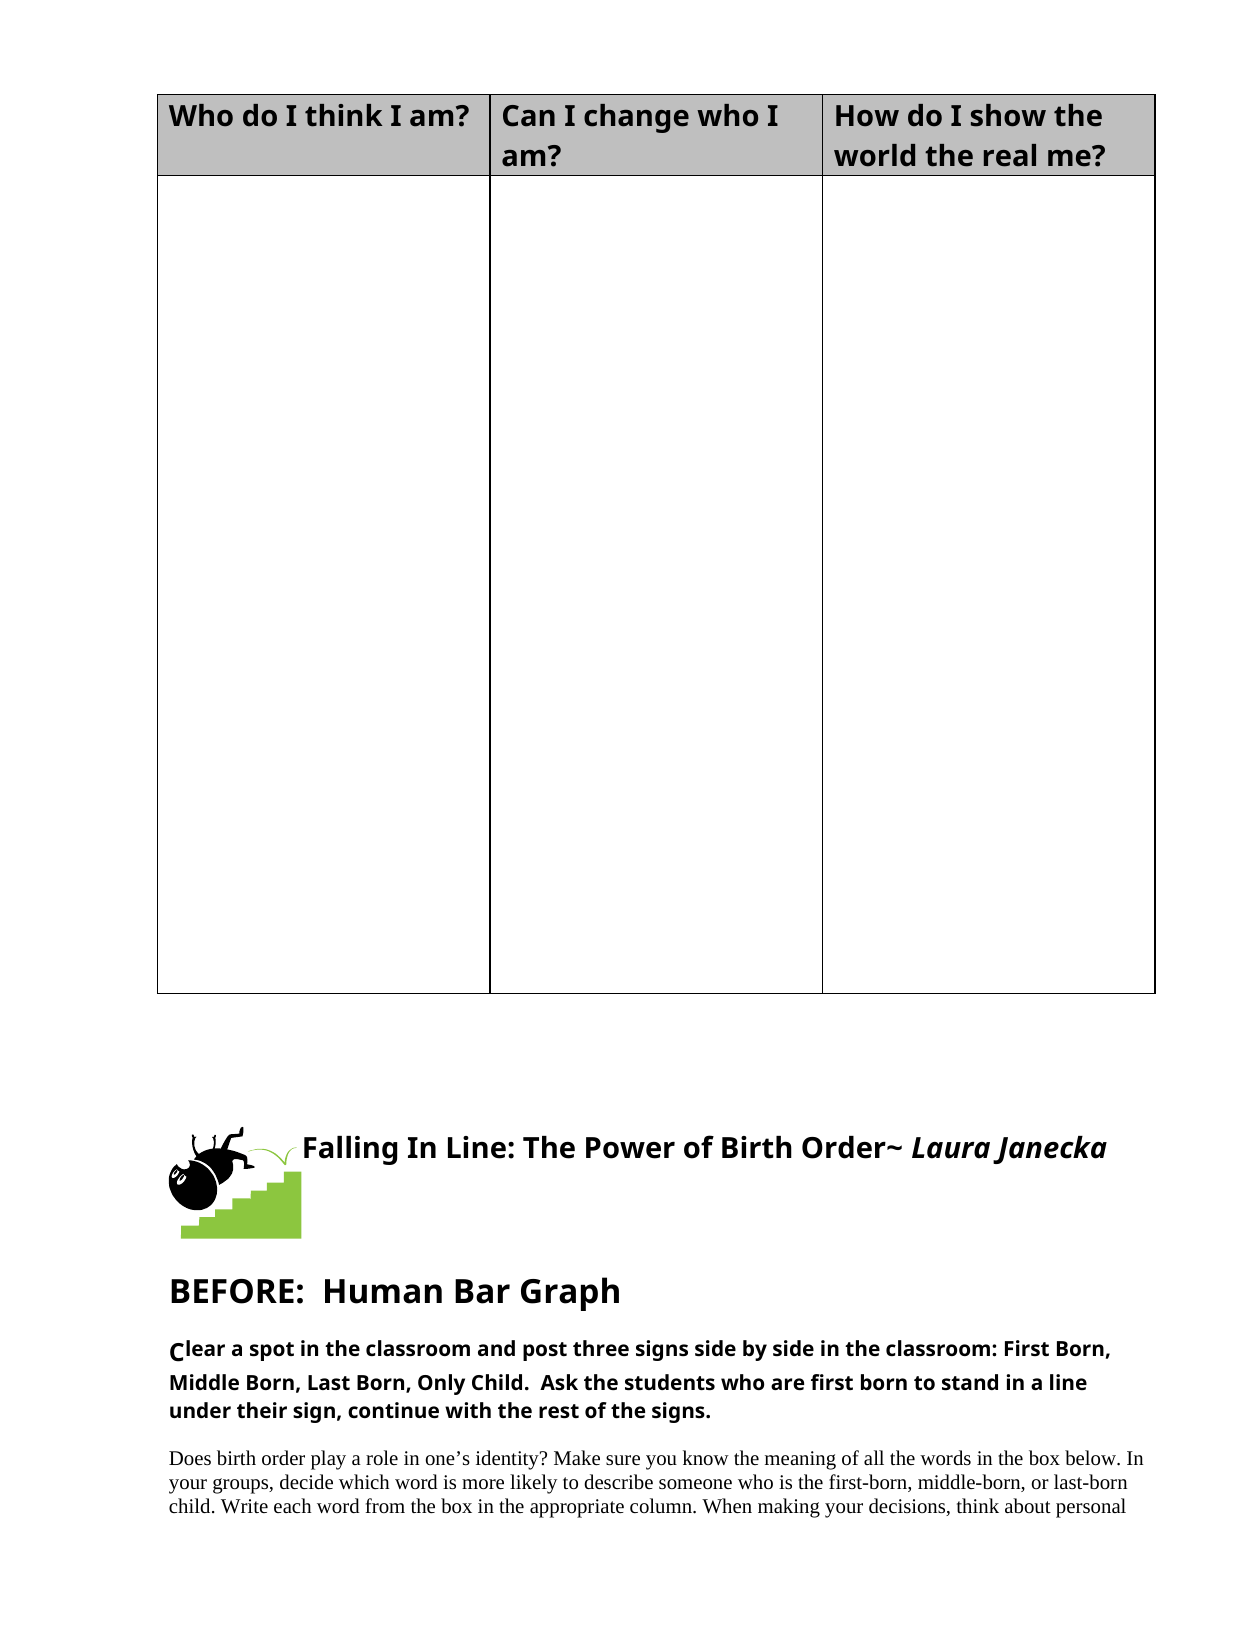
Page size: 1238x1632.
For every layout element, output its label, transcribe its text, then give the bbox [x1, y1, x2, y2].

table_cell Can I change who I am? [491, 95, 822, 175]
table_cell Who do I think I am? [158, 95, 489, 175]
table_cell How do I show the world the real me? [823, 95, 1154, 175]
text BEFORE: Human Bar Graph [169, 1268, 1148, 1313]
table_cell [823, 176, 1154, 993]
text Falling In Line: The Power of Birth Order~ Laura Janecka [169, 1127, 1148, 1247]
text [169, 1446, 1148, 1518]
table_cell [491, 176, 822, 993]
table_cell [158, 176, 489, 993]
text Clear a spot in the classroom and post three signs side by side in the classroom: First Born, Middle Born, Last Born, Only Child. Ask the students who are first born to stand in a line under their sign, continue with the rest of the signs. [169, 1334, 1148, 1425]
